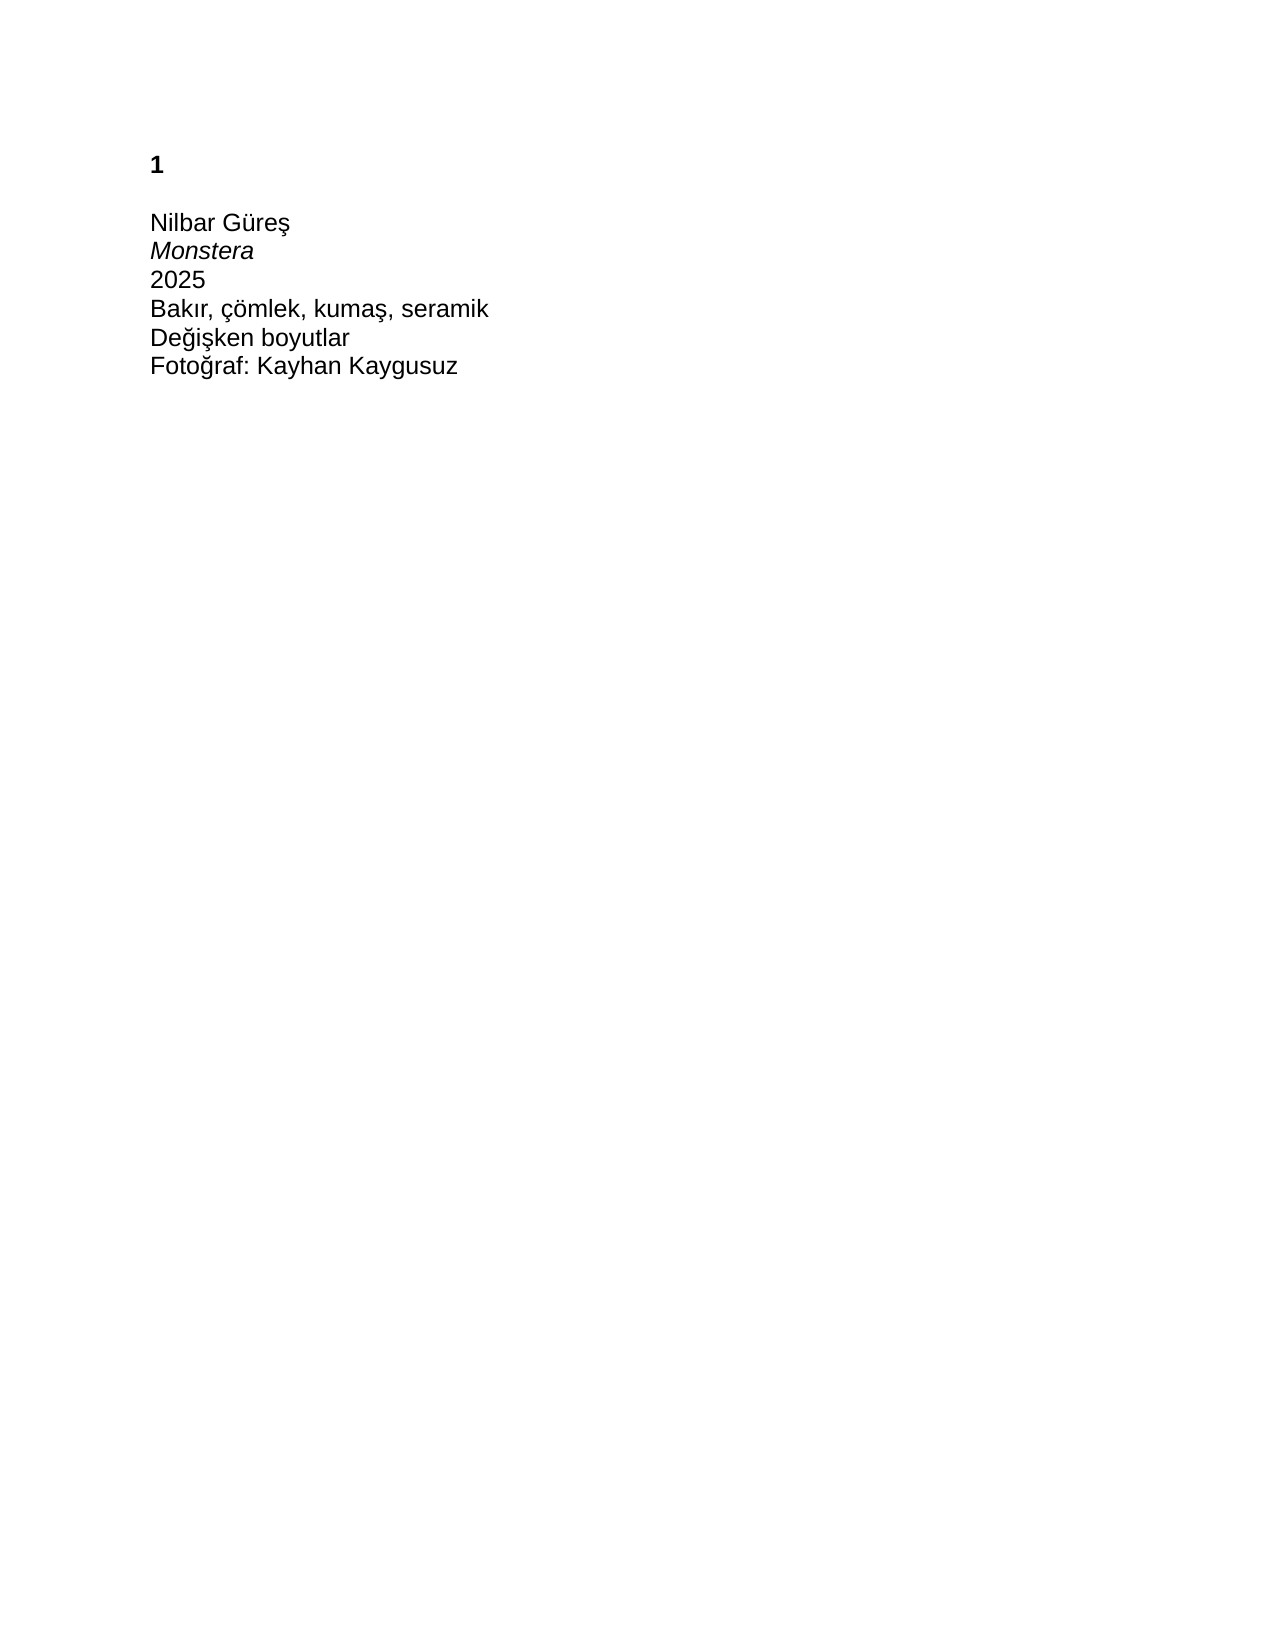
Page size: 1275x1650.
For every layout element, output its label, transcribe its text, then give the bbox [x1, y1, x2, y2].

text Bakır, çömlek, kumaş, seramik [150, 294, 1125, 322]
text Nilbar Güreş [150, 207, 1125, 236]
text 1 [150, 150, 1125, 179]
text Monstera [150, 236, 1125, 265]
text 2025 [150, 265, 1125, 294]
text Fotoğraf: Kayhan Kaygusuz [150, 351, 1125, 380]
text Değişken boyutlar [150, 322, 1125, 351]
